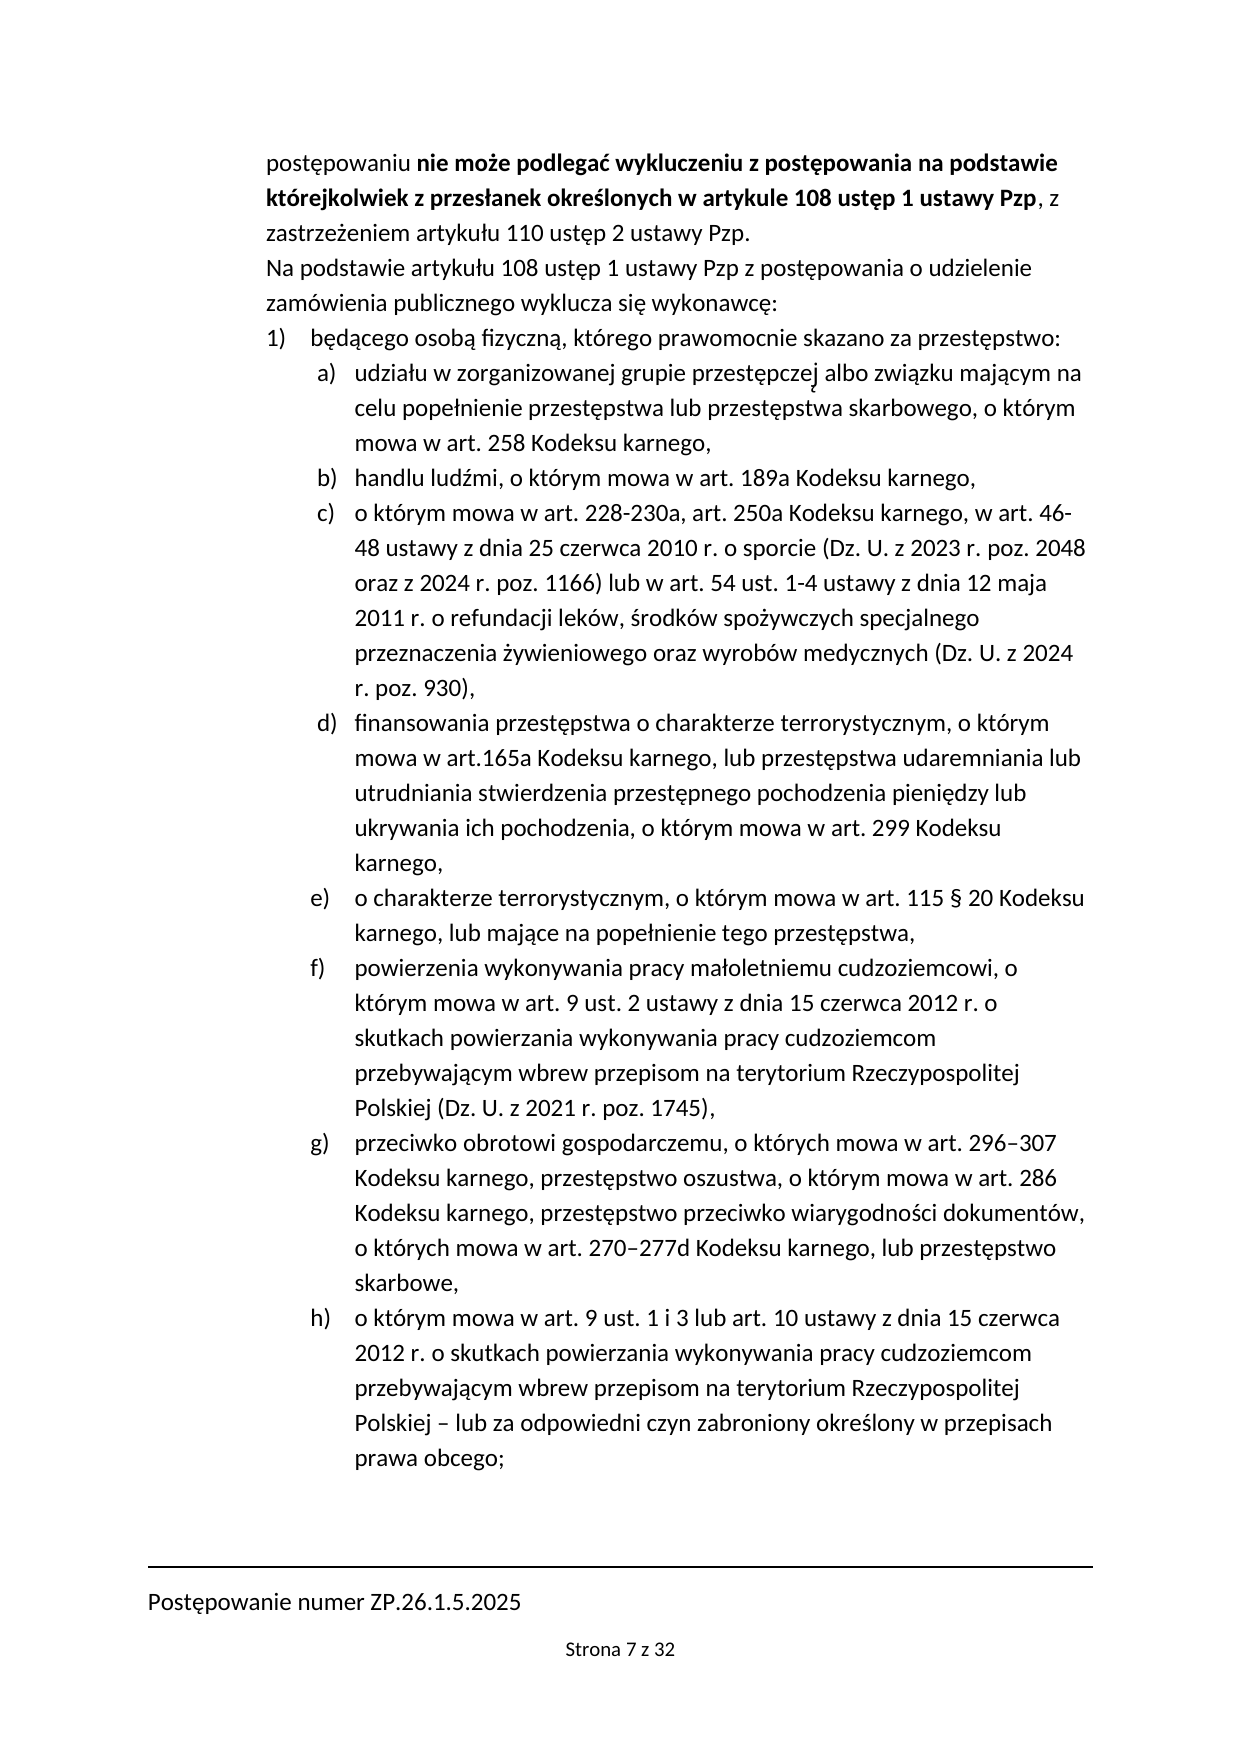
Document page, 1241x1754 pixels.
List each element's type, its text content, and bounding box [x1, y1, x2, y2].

list handlu ludźmi, o którym mowa w art. 189a Kodeksu karnego, [317, 463, 1093, 493]
list o którym mowa w art. 9 ust. 1 i 3 lub art. 10 ustawy z dnia 15 czerwca 2012 r. o skutkach powierzania wykonywania pracy cudzoziemcom przebywającym wbrew przepisom na terytorium Rzeczypospolitej Polskiej – lub za odpowiedni czyn zabroniony określony w przepisach prawa obcego; [310, 1303, 1093, 1473]
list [207, 148, 1093, 248]
list będącego osobą fizyczną, którego prawomocnie skazano za przestępstwo: [266, 323, 1093, 353]
list udziału w zorganizowanej grupie przestępczej̨ albo związku mającym na celu popełnienie przestępstwa lub przestępstwa skarbowego, o którym mowa w art. 258 Kodeksu karnego, [317, 358, 1093, 458]
list o charakterze terrorystycznym, o którym mowa w art. 115 § 20 Kodeksu karnego, lub mające na popełnienie tego przestępstwa, [310, 883, 1093, 948]
list finansowania przestępstwa o charakterze terrorystycznym, o którym mowa w art.165a Kodeksu karnego, lub przestępstwa udaremniania lub utrudniania stwierdzenia przestępnego pochodzenia pieniędzy lub ukrywania ich pochodzenia, o którym mowa w art. 299 Kodeksu karnego, [317, 708, 1093, 878]
list powierzenia wykonywania pracy małoletniemu cudzoziemcowi, o którym mowa w art. 9 ust. 2 ustawy z dnia 15 czerwca 2012 r. o skutkach powierzania wykonywania pracy cudzoziemcom przebywającym wbrew przepisom na terytorium Rzeczypospolitej Polskiej (Dz. U. z 2021 r. poz. 1745), [310, 953, 1093, 1123]
list o którym mowa w art. 228-230a, art. 250a Kodeksu karnego, w art. 46-48 ustawy z dnia 25 czerwca 2010 r. o sporcie (Dz. U. z 2023 r. poz. 2048 oraz z 2024 r. poz. 1166) lub w art. 54 ust. 1-4 ustawy z dnia 12 maja 2011 r. o refundacji leków, środków spożywczych specjalnego przeznaczenia żywieniowego oraz wyrobów medycznych (Dz. U. z 2024 r. poz. 930), [317, 498, 1093, 703]
text Na podstawie artykułu 108 ustęp 1 ustawy Pzp z postępowania o udzielenie zamówienia publicznego wyklucza się wykonawcę: [266, 253, 1093, 318]
list przeciwko obrotowi gospodarczemu, o których mowa w art. 296–307 Kodeksu karnego, przestępstwo oszustwa, o którym mowa w art. 286 Kodeksu karnego, przestępstwo przeciwko wiarygodności dokumentów, o których mowa w art. 270–277d Kodeksu karnego, lub przestępstwo skarbowe, [310, 1128, 1093, 1298]
